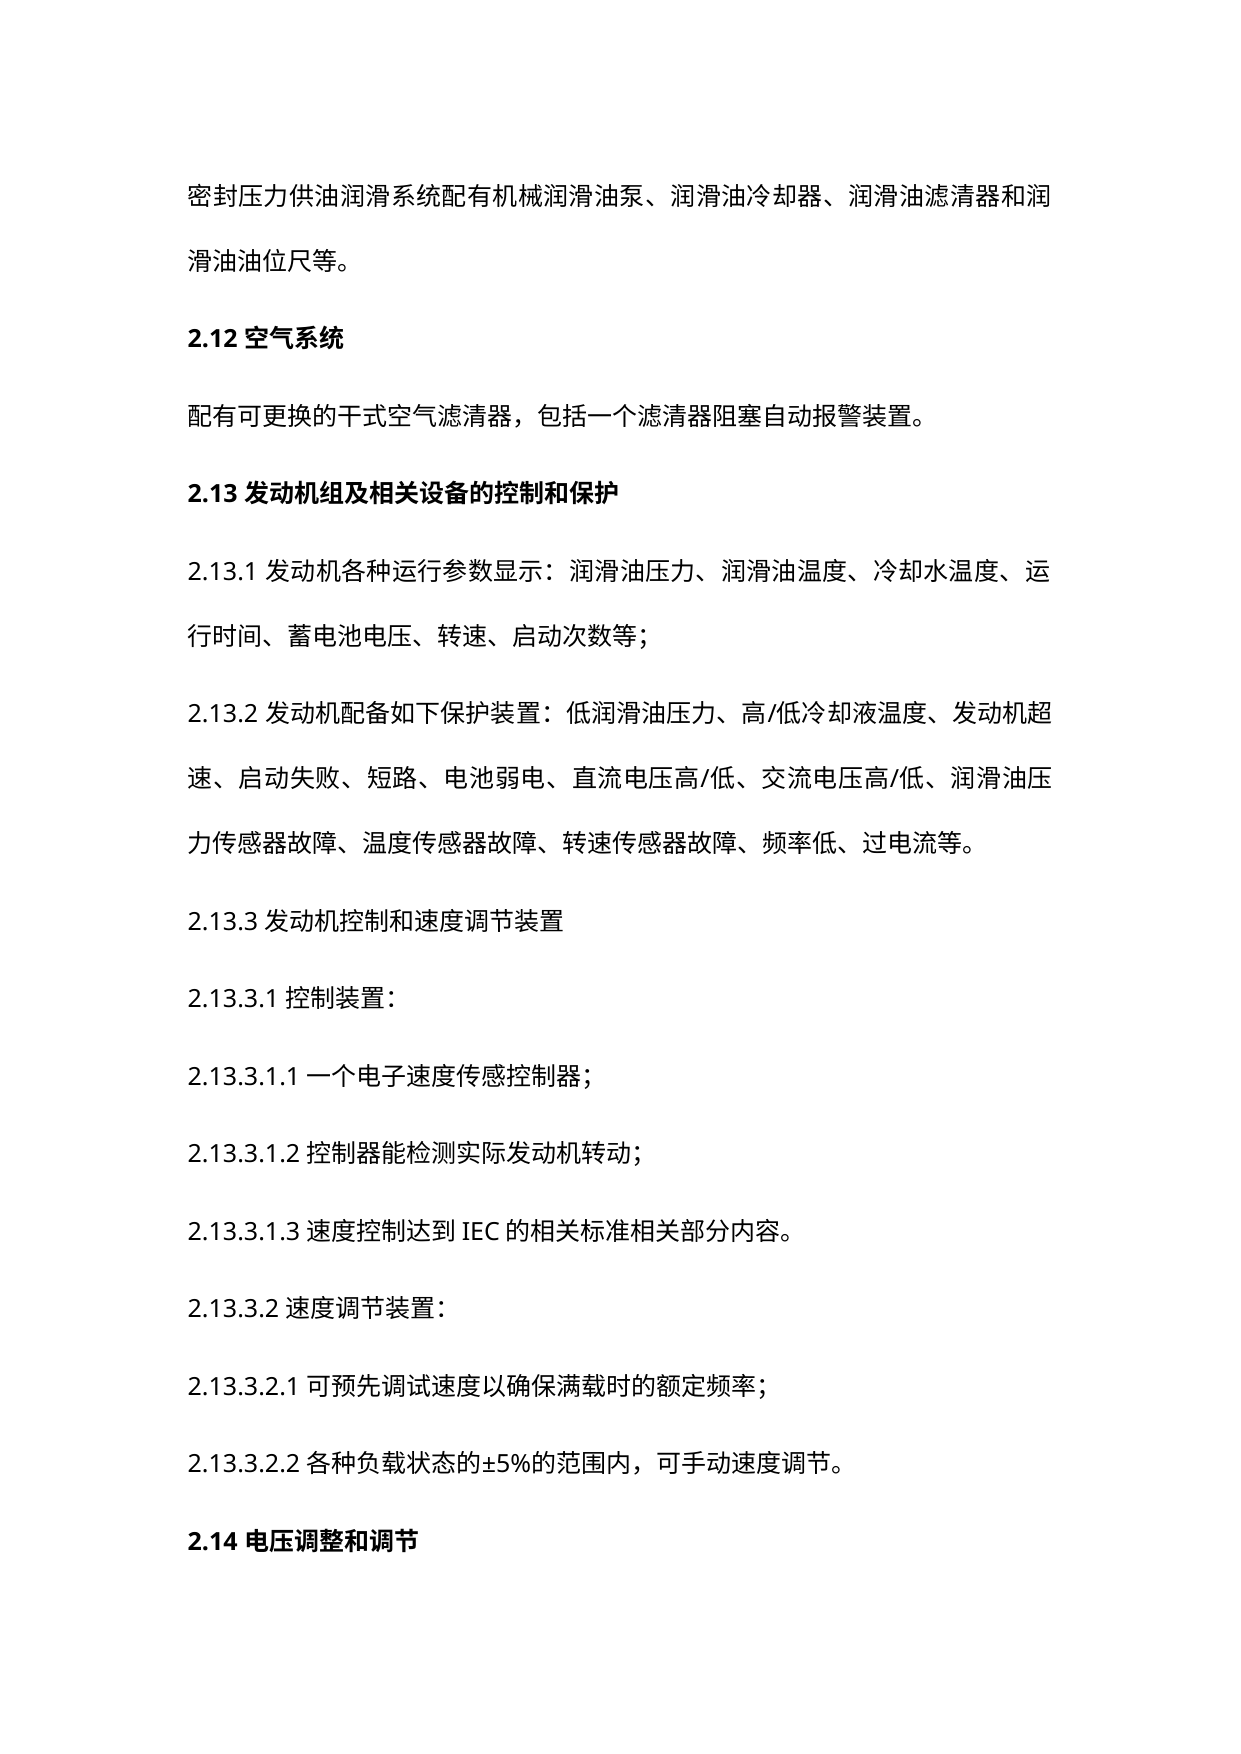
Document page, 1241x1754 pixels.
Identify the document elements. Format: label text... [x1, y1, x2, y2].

text 2.13.3.2 速度调节装置： [187, 1274, 1053, 1339]
text 2.14 电压调整和调节 [187, 1507, 1053, 1572]
text 2.13.3.1 控制装置： [187, 964, 1053, 1029]
text 配有可更换的干式空气滤清器，包括一个滤清器阻塞自动报警装置。 [187, 382, 1053, 447]
text 2.13.2 发动机配备如下保护装置：低润滑油压力、高/低冷却液温度、发动机超速、启动失败、短路、电池弱电、直流电压高/低、交流电压高/低、润滑油压力传感器故障、温度传感器故障、转速传感器故障、频率低、过电流等。 [187, 679, 1053, 874]
text 2.13.3.2.1 可预先调试速度以确保满载时的额定频率； [187, 1352, 1053, 1417]
text 2.13.3.2.2 各种负载状态的±5%的范围内，可手动速度调节。 [187, 1429, 1053, 1494]
text 2.13.3.1.2 控制器能检测实际发动机转动； [187, 1119, 1053, 1184]
text 密封压力供油润滑系统配有机械润滑油泵、润滑油冷却器、润滑油滤清器和润滑油油位尺等。 [187, 162, 1053, 292]
text 2.12 空气系统 [187, 304, 1053, 369]
text 2.13 发动机组及相关设备的控制和保护 [187, 459, 1053, 524]
text 2.13.3.1.3 速度控制达到IEC的相关标准相关部分内容。 [187, 1197, 1053, 1262]
text 2.13.3 发动机控制和速度调节装置 [187, 887, 1053, 952]
text 2.13.3.1.1 一个电子速度传感控制器； [187, 1042, 1053, 1107]
text 2.13.1 发动机各种运行参数显示：润滑油压力、润滑油温度、冷却水温度、运行时间、蓄电池电压、转速、启动次数等； [187, 537, 1053, 667]
